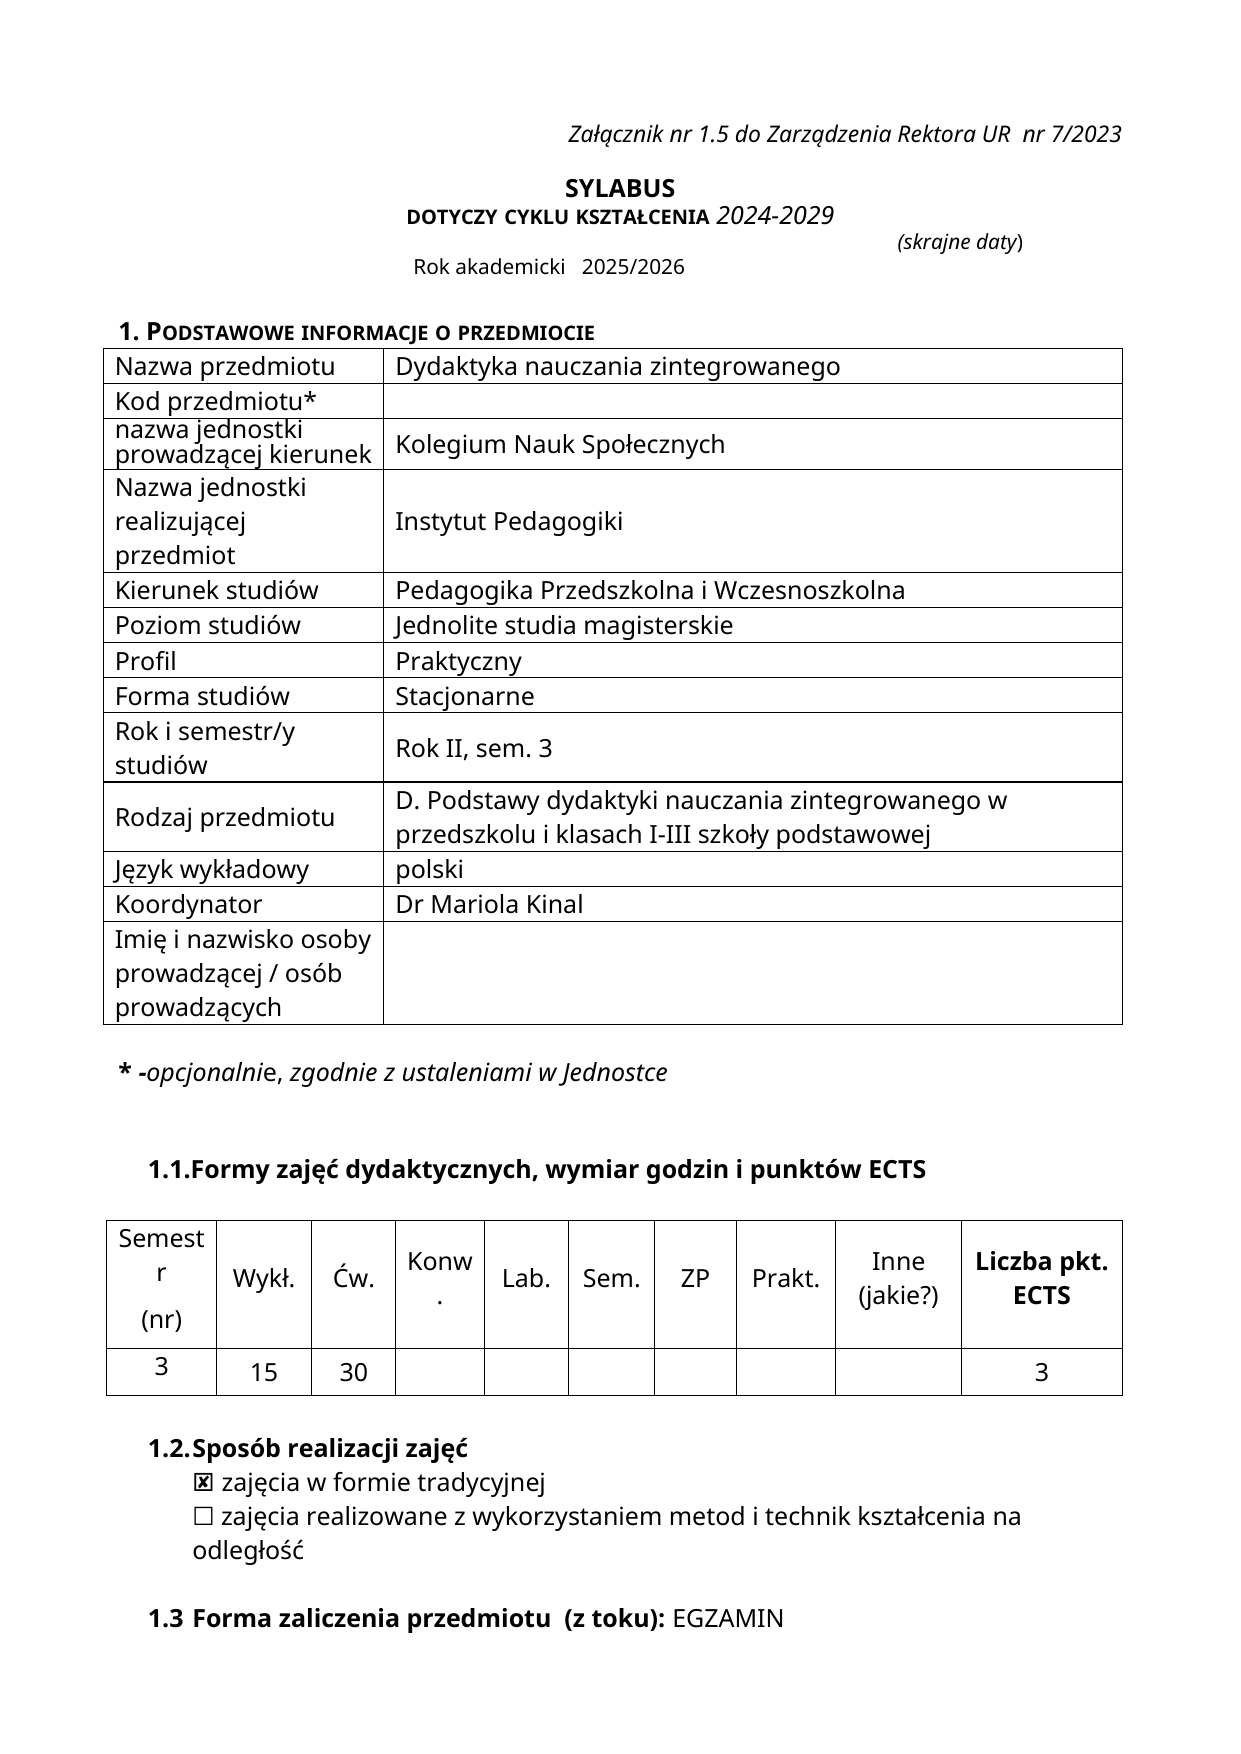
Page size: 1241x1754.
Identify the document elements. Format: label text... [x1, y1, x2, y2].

table_cell Kierunek studiów [104, 573, 383, 607]
text 1. Podstawowe informacje o przedmiocie [118, 313, 1122, 347]
table_cell Jednolite studia magisterskie [384, 608, 1122, 642]
text Rok akademicki 2025/2026 [118, 254, 1122, 279]
table_header Wykł. [217, 1221, 311, 1348]
table_cell Poziom studiów [104, 608, 383, 642]
table_header Semestr (nr) [107, 1221, 216, 1348]
text Załącznik nr 1.5 do Zarządzenia Rektora UR nr 7/2023 [118, 118, 1122, 149]
table_cell nazwa jednostki prowadzącej kierunek [104, 419, 383, 469]
table_cell Profil [104, 643, 383, 677]
table_cell 15 [217, 1349, 311, 1395]
table_cell 3 [962, 1349, 1122, 1395]
table_header Liczba pkt. ECTS [962, 1221, 1122, 1348]
table_cell Praktyczny [384, 643, 1122, 677]
table_header Sem. [569, 1221, 654, 1348]
table_cell [836, 1349, 961, 1395]
table_cell 30 [312, 1349, 395, 1395]
table_cell Kolegium Nauk Społecznych [384, 419, 1122, 469]
table_cell D. Podstawy dydaktyki nauczania zintegrowanego w przedszkolu i klasach I-III szkoły podstawowej [384, 783, 1122, 851]
table_cell Język wykładowy [104, 852, 383, 886]
table_cell Imię i nazwisko osoby prowadzącej / osób prowadzących [104, 922, 383, 1024]
table_header Prakt. [737, 1221, 835, 1348]
table_cell [485, 1349, 568, 1395]
text 1.3 Forma zaliczenia przedmiotu (z toku): EGZAMIN [148, 1601, 1122, 1634]
text dotyczy cyklu kształcenia 2024-2029 [118, 204, 1122, 229]
table_cell Koordynator [104, 887, 383, 921]
table_header Konw. [396, 1221, 484, 1348]
table_cell Instytut Pedagogiki [384, 470, 1122, 572]
table_cell [569, 1349, 654, 1395]
table_cell [384, 922, 1122, 1024]
table_cell Forma studiów [104, 678, 383, 712]
text 1.1.Formy zajęć dydaktycznych, wymiar godzin i punktów ECTS [148, 1152, 1122, 1186]
table_cell [737, 1349, 835, 1395]
table_cell Rok II, sem. 3 [384, 713, 1122, 781]
text 1.2. Sposób realizacji zajęć [148, 1430, 1122, 1464]
table_cell [655, 1349, 736, 1395]
text zajęcia w formie tradycyjnej [192, 1464, 1122, 1498]
table_cell Nazwa jednostki realizującej przedmiot [104, 470, 383, 572]
table_header ZP [655, 1221, 736, 1348]
table_cell Rodzaj przedmiotu [104, 783, 383, 851]
table_cell [396, 1349, 484, 1395]
table_cell polski [384, 852, 1122, 886]
table_cell Kod przedmiotu* [104, 384, 383, 418]
table_cell Pedagogika Przedszkolna i Wczesnoszkolna [384, 573, 1122, 607]
table_header Ćw. [312, 1221, 395, 1348]
text (skrajne daty) [118, 229, 1122, 254]
table_cell 3 [107, 1349, 216, 1395]
table_cell Rok i semestr/y studiów [104, 713, 383, 781]
table_header Dydaktyka nauczania zintegrowanego [384, 349, 1122, 382]
text ☐ zajęcia realizowane z wykorzystaniem metod i technik kształcenia na odległość [192, 1498, 1122, 1566]
table_cell [384, 384, 1122, 418]
table_cell Dr Mariola Kinal [384, 887, 1122, 921]
text * -opcjonalnie, zgodnie z ustaleniami w Jednostce [118, 1054, 1122, 1088]
text SYLABUS [118, 170, 1122, 204]
table_cell Stacjonarne [384, 678, 1122, 712]
table_header Lab. [485, 1221, 568, 1348]
table_header Nazwa przedmiotu [104, 349, 383, 382]
table_header Inne (jakie?) [836, 1221, 961, 1348]
